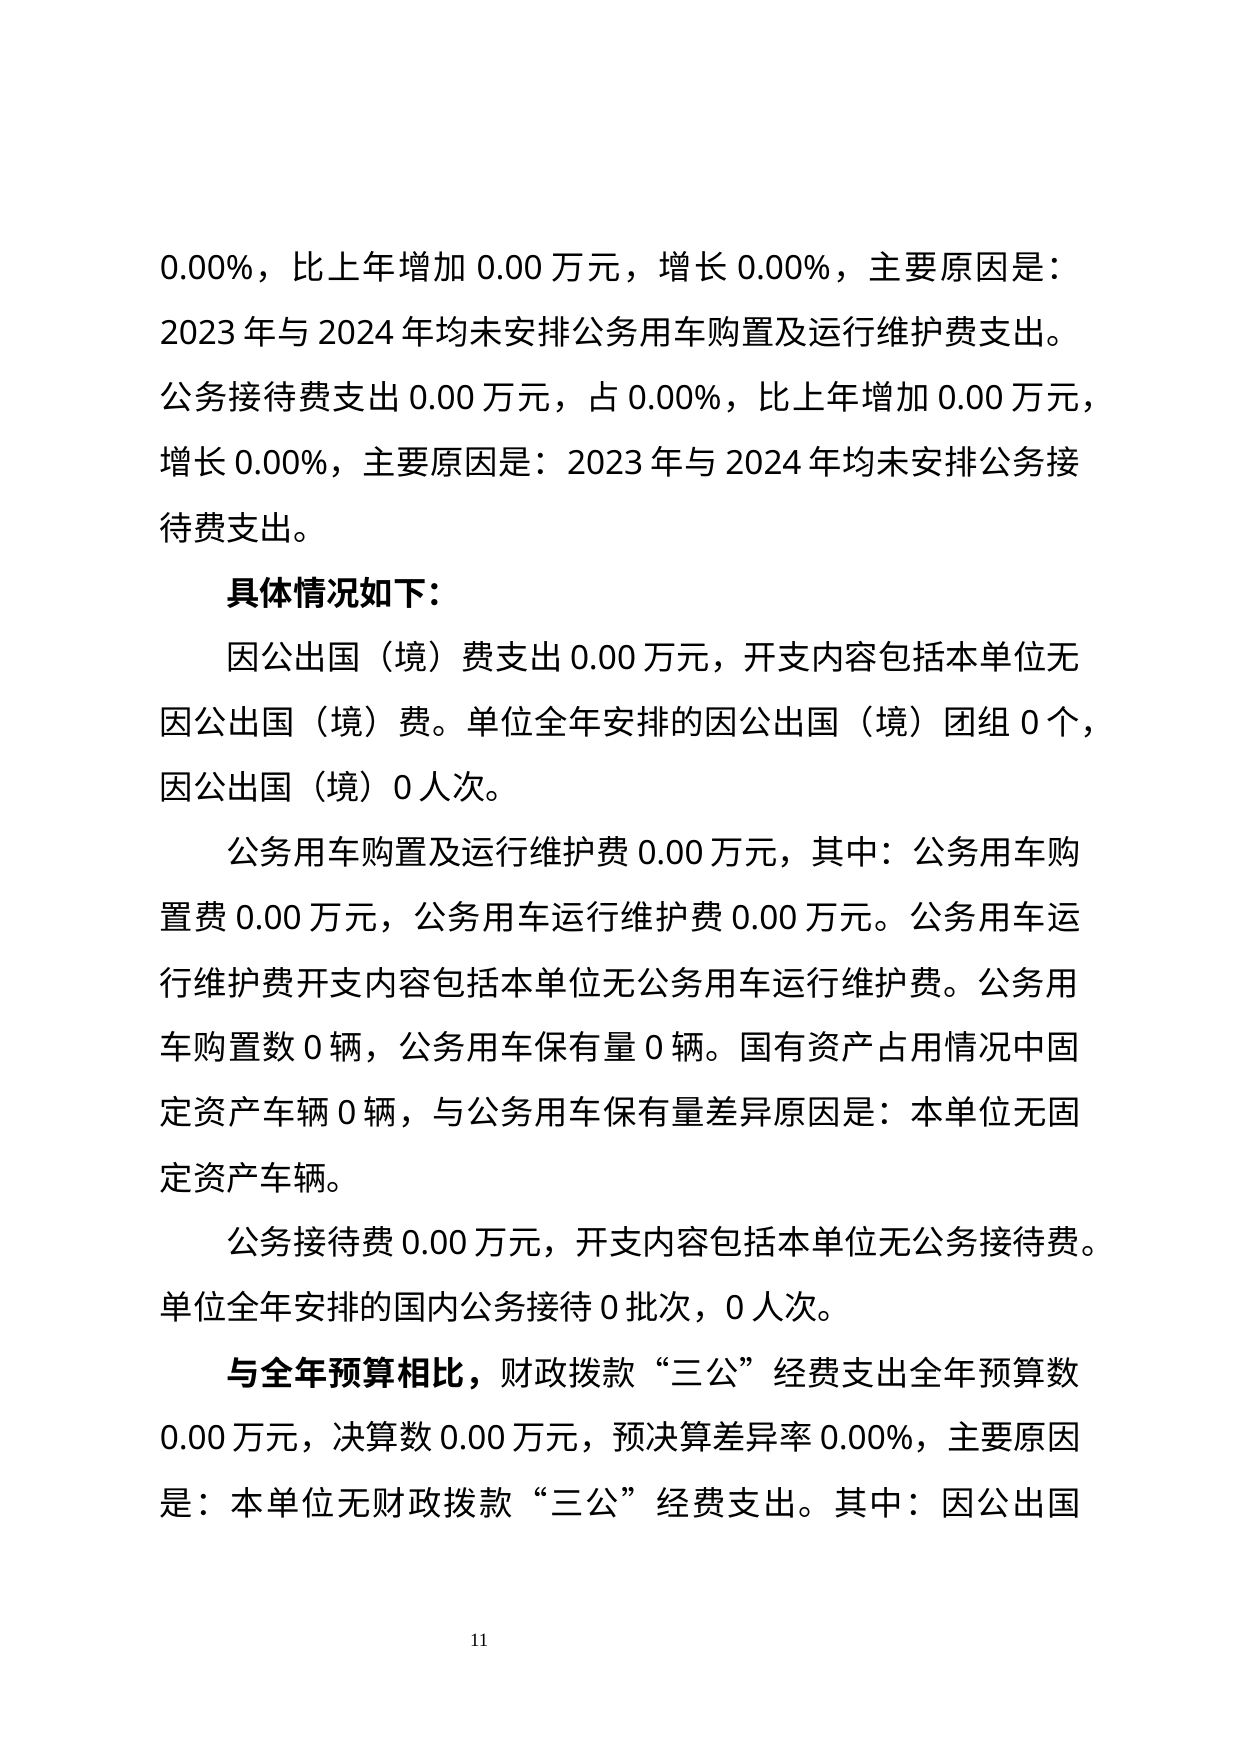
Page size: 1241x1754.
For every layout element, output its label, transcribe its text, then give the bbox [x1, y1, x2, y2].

text 公务用车购置及运行维护费0.00万元，其中：公务用车购置费0.00万元，公务用车运行维护费0.00万元。公务用车运行维护费开支内容包括本单位无公务用车运行维护费。公务用车购置数0辆，公务用车保有量0辆。国有资产占用情况中固定资产车辆0辆，与公务用车保有量差异原因是：本单位无固定资产车辆。 [159, 818, 1081, 1208]
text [159, 1338, 1081, 1533]
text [159, 233, 1081, 558]
text 公务接待费0.00万元，开支内容包括本单位无公务接待费。单位全年安排的国内公务接待0批次，0人次。 [159, 1208, 1081, 1338]
text 具体情况如下： [159, 558, 1081, 623]
text 因公出国（境）费支出0.00万元，开支内容包括本单位无因公出国（境）费。单位全年安排的因公出国（境）团组0个，因公出国（境）0人次。 [159, 623, 1081, 818]
